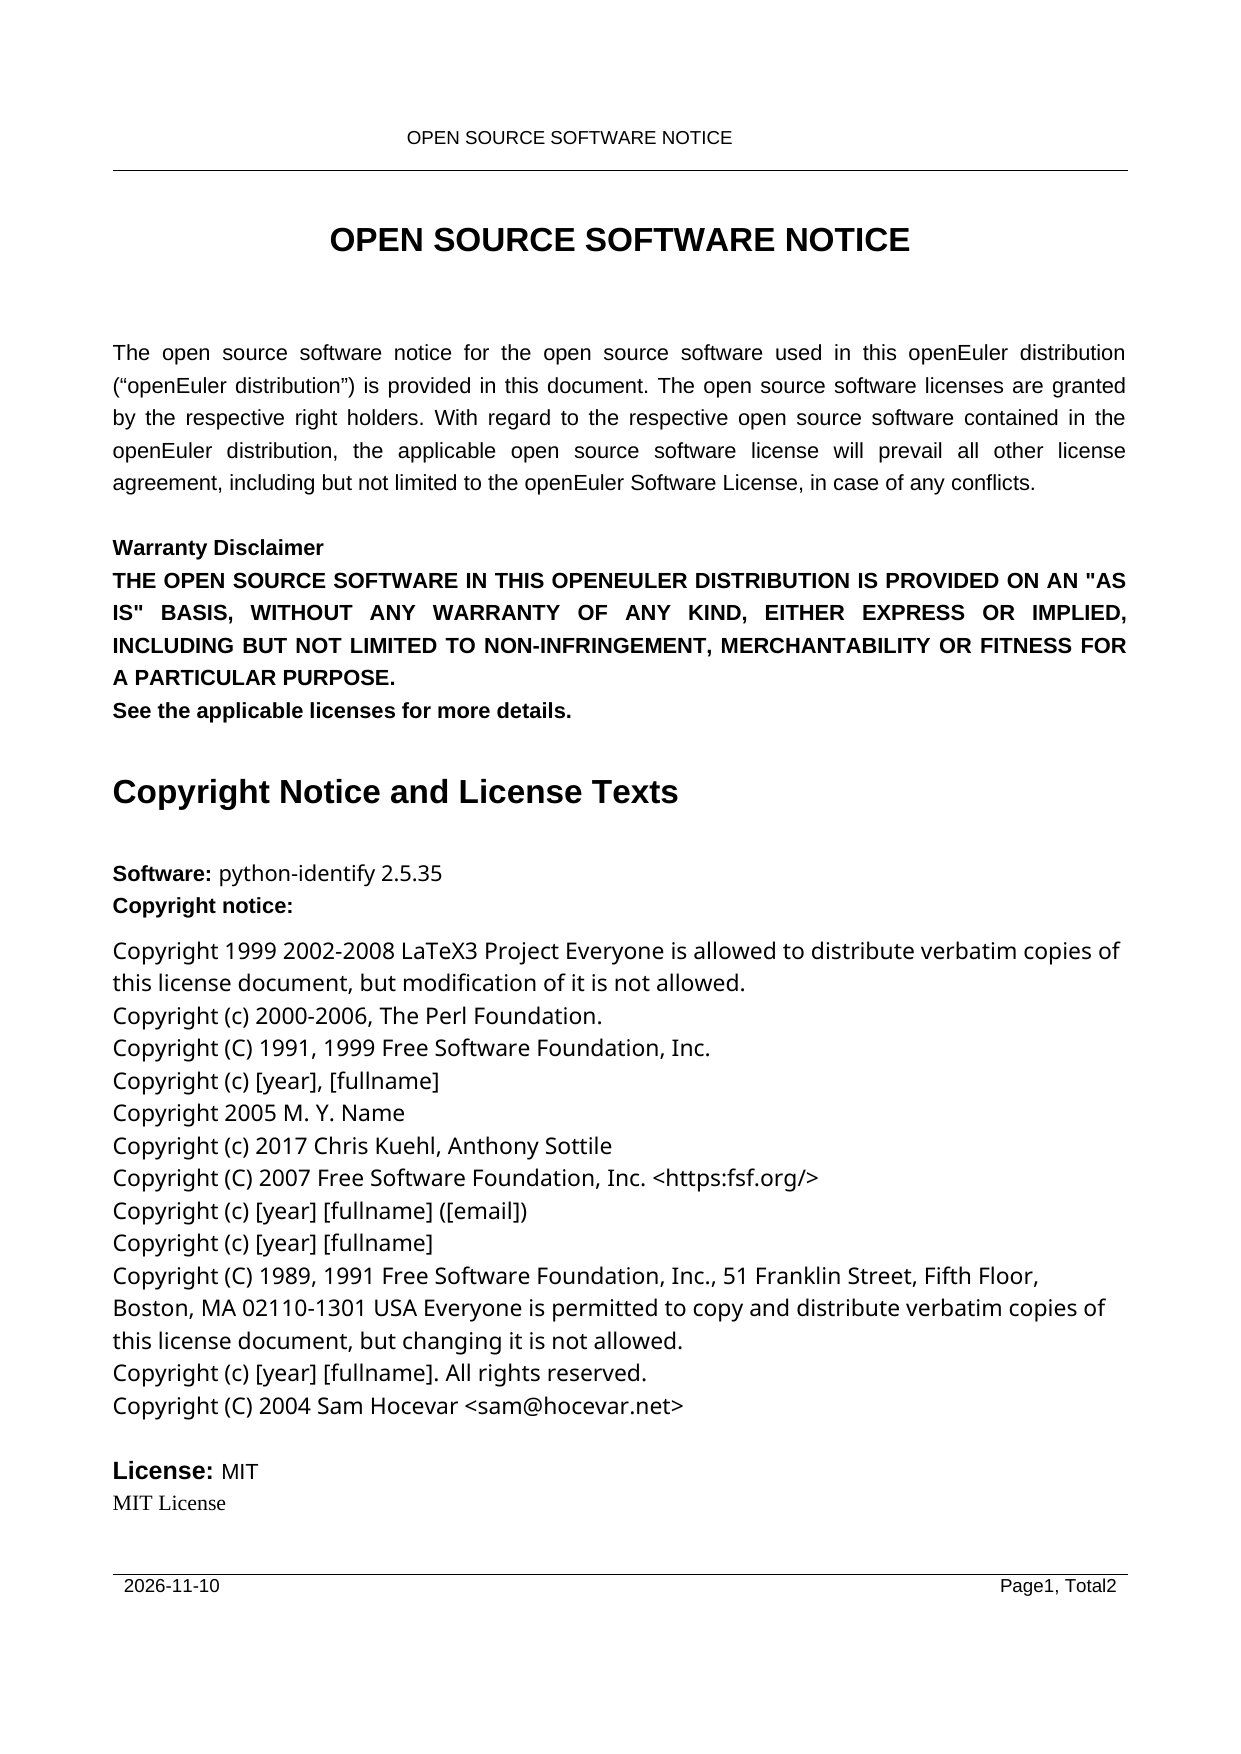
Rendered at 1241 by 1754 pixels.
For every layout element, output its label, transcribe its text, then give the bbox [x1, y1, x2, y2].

title Software: python-identify 2.5.35 [112, 856, 1128, 889]
text License: MIT [112, 1454, 1128, 1486]
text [112, 1486, 1128, 1519]
text Copyright notice: [112, 889, 1128, 921]
text Copyright Notice and License Texts [112, 759, 1128, 824]
text THE OPEN SOURCE SOFTWARE IN THIS OPENEULER DISTRIBUTION IS PROVIDED ON AN "AS IS" BASIS, WITHOUT ANY WARRANTY OF ANY KIND, EITHER EXPRESS OR IMPLIED, INCLUDING BUT NOT LIMITED TO NON-INFRINGEMENT, MERCHANTABILITY OR FITNESS FOR A PARTICULAR PURPOSE. See the applicable licenses for more details. [112, 564, 1128, 726]
text Warranty Disclaimer [112, 531, 1128, 564]
text Copyright 1999 2002-2008 LaTeX3 Project Everyone is allowed to distribute verbatim copies of this license document, but modification of it is not allowed. Copyright (c) 2000-2006, The Perl Foundation. Copyright (C) 1991, 1999 Free Software Foundation, Inc. Copyright (c) [year], [fullname] Copyright 2005 M. Y. Name Copyright (c) 2017 Chris Kuehl, Anthony Sottile Copyright (C) 2007 Free Software Foundation, Inc. <https:fsf.org/> Copyright (c) [year] [fullname] ([email]) Copyright (c) [year] [fullname] Copyright (C) 1989, 1991 Free Software Foundation, Inc., 51 Franklin Street, Fifth Floor, Boston, MA 02110-1301 USA Everyone is permitted to copy and distribute verbatim copies of this license document, but changing it is not allowed. Copyright (c) [year] [fullname]. All rights reserved. Copyright (C) 2004 Sam Hocevar <sam@hocevar.net> [112, 934, 1128, 1454]
text OPEN SOURCE SOFTWARE NOTICE [112, 206, 1128, 271]
text The open source software notice for the open source software used in this openEuler distribution (“openEuler distribution”) is provided in this document. The open source software licenses are granted by the respective right holders. With regard to the respective open source software contained in the openEuler distribution, the applicable open source software license will prevail all other license agreement, including but not limited to the openEuler Software License, in case of any conflicts. [112, 336, 1128, 499]
